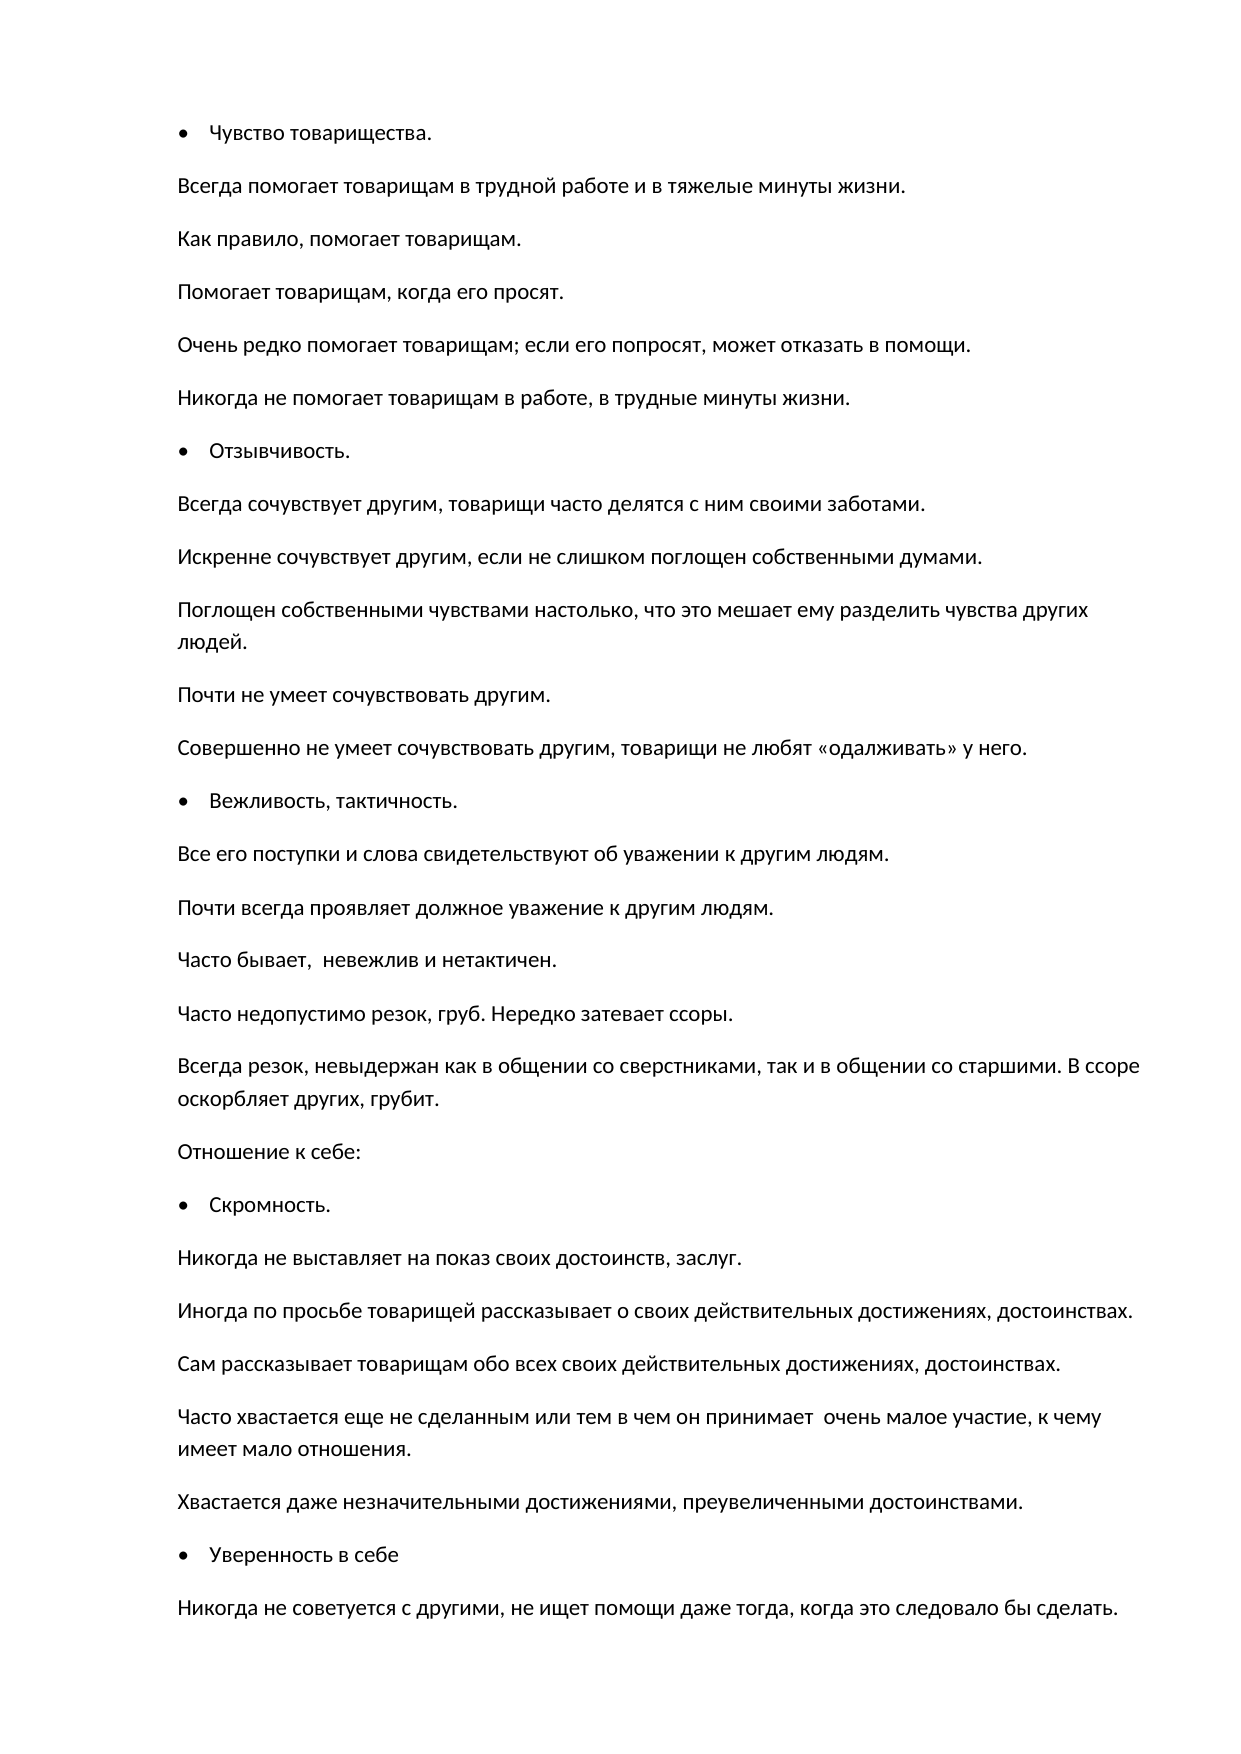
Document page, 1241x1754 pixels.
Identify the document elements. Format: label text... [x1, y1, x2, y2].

text Часто бывает, невежлив и нетактичен. [177, 946, 1152, 974]
text Почти всегда проявляет должное уважение к другим людям. [177, 893, 1152, 921]
text Иногда по просьбе товарищей рассказывает о своих действительных достижениях, достоинствах. [177, 1296, 1152, 1324]
text Искренне сочувствует другим, если не слишком поглощен собственными думами. [177, 542, 1152, 570]
text Отношение к себе: [177, 1137, 1152, 1165]
text • Отзывчивость. [177, 436, 1152, 464]
text Поглощен собственными чувствами настолько, что это мешает ему разделить чувства других людей. [177, 595, 1152, 656]
text Хвастается даже незначительными достижениями, преувеличенными достоинствами. [177, 1487, 1152, 1515]
text Часто хвастается еще не сделанным или тем в чем он принимает очень малое участие, к чему имеет мало отношения. [177, 1402, 1152, 1462]
text Почти не умеет сочувствовать другим. [177, 681, 1152, 708]
text Помогает товарищам, когда его просят. [177, 277, 1152, 305]
text Всегда резок, невыдержан как в общении со сверстниками, так и в общении со старшими. В ссоре оскорбляет других, грубит. [177, 1052, 1152, 1112]
text Совершенно не умеет сочувствовать другим, товарищи не любят «одалживать» у него. [177, 733, 1152, 762]
text Всегда сочувствует другим, товарищи часто делятся с ним своими заботами. [177, 489, 1152, 517]
text Очень редко помогает товарищам; если его попросят, может отказать в помощи. [177, 330, 1152, 358]
text Все его поступки и слова свидетельствуют об уважении к другим людям. [177, 839, 1152, 868]
text • Чувство товарищества. [177, 118, 1152, 146]
text Никогда не помогает товарищам в работе, в трудные минуты жизни. [177, 383, 1152, 411]
text • Вежливость, тактичность. [177, 787, 1152, 814]
text Сам рассказывает товарищам обо всех своих действительных достижениях, достоинствах. [177, 1349, 1152, 1377]
text Как правило, помогает товарищам. [177, 224, 1152, 252]
text Никогда не выставляет на показ своих достоинств, заслуг. [177, 1243, 1152, 1271]
text Часто недопустимо резок, груб. Нередко затевает ссоры. [177, 999, 1152, 1027]
text Никогда не советуется с другими, не ищет помощи даже тогда, когда это следовало бы сделать. [177, 1593, 1152, 1621]
text Всегда помогает товарищам в трудной работе и в тяжелые минуты жизни. [177, 171, 1152, 199]
text • Уверенность в себе [177, 1540, 1152, 1568]
text • Скромность. [177, 1190, 1152, 1218]
